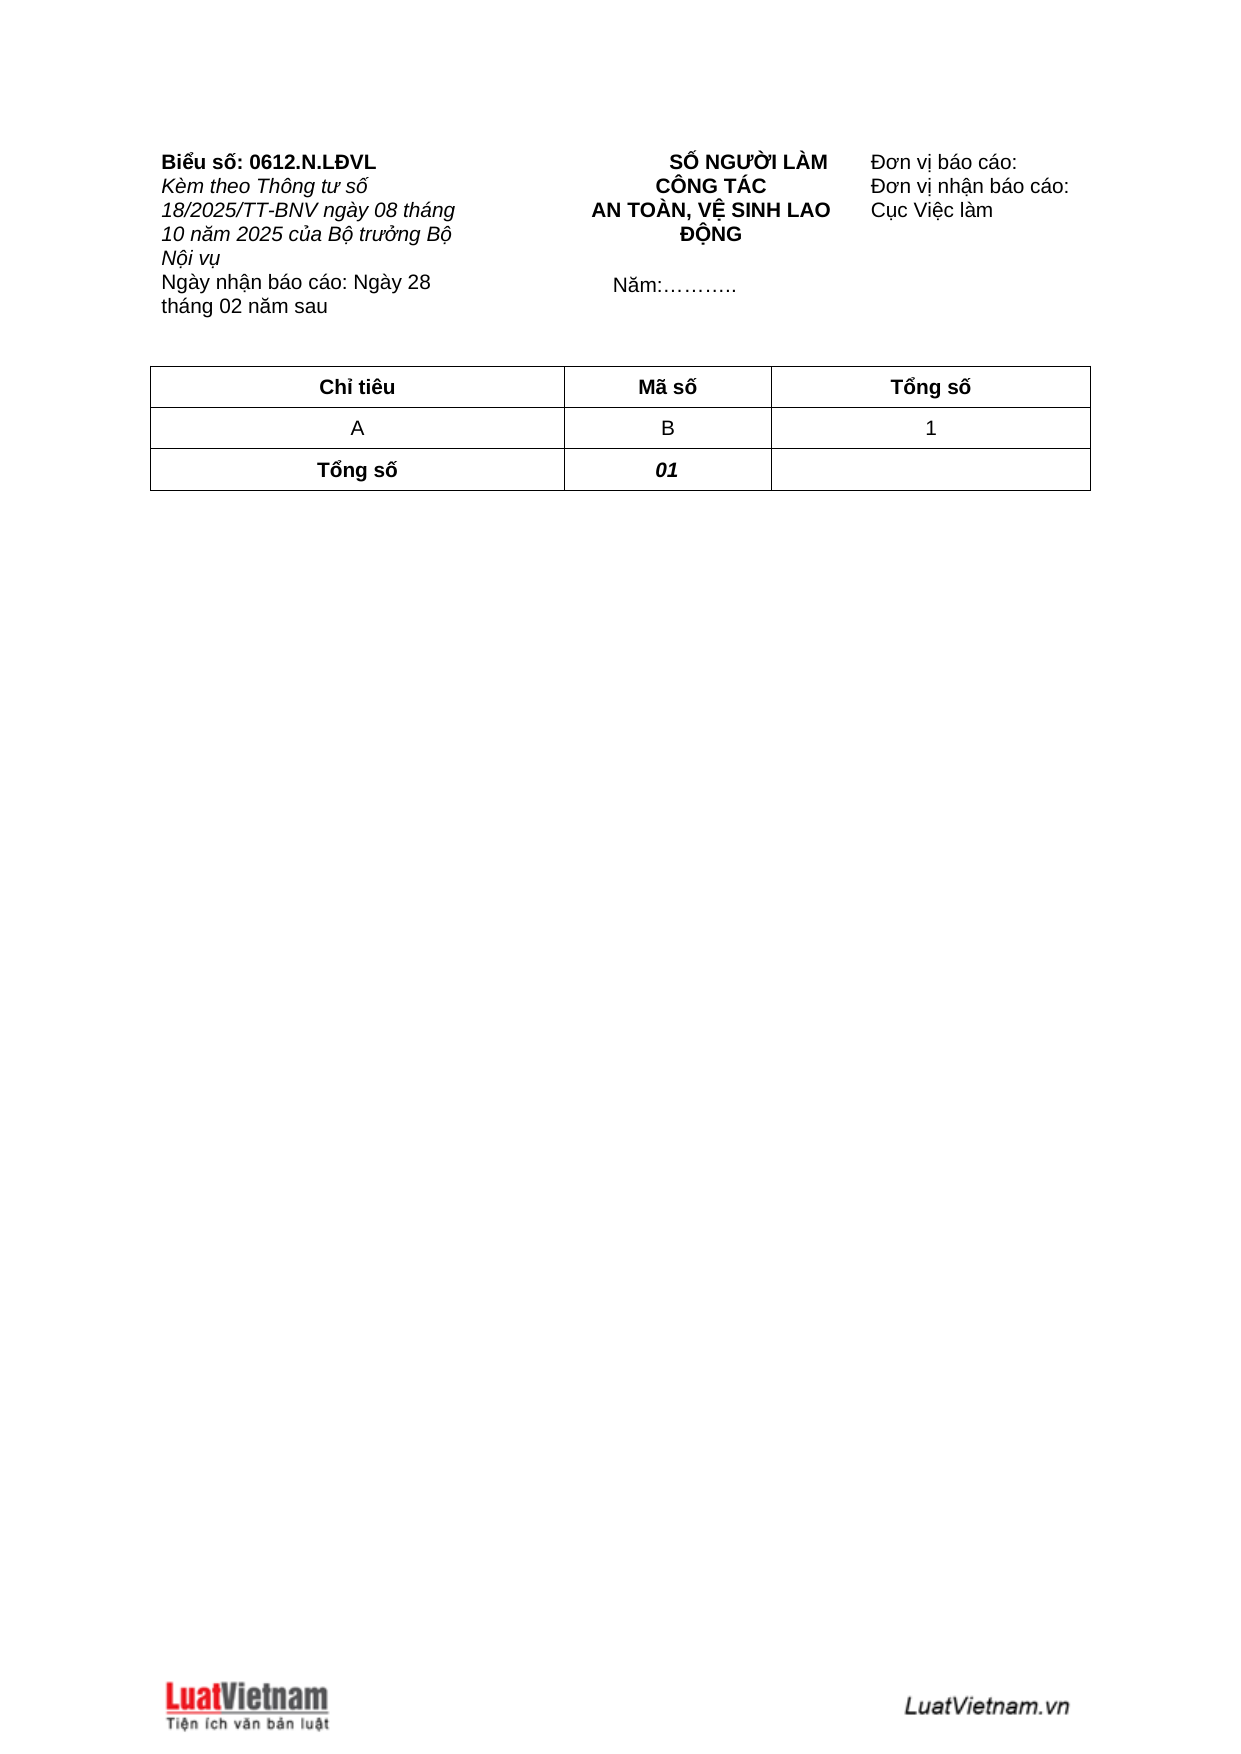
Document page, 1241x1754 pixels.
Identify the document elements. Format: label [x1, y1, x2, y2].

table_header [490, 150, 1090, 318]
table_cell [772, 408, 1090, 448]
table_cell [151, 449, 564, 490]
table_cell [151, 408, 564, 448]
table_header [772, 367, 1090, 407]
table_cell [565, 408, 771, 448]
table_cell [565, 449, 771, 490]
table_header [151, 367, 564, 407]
picture [150, 1660, 1089, 1754]
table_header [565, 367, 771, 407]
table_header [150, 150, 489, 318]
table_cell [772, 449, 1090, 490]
